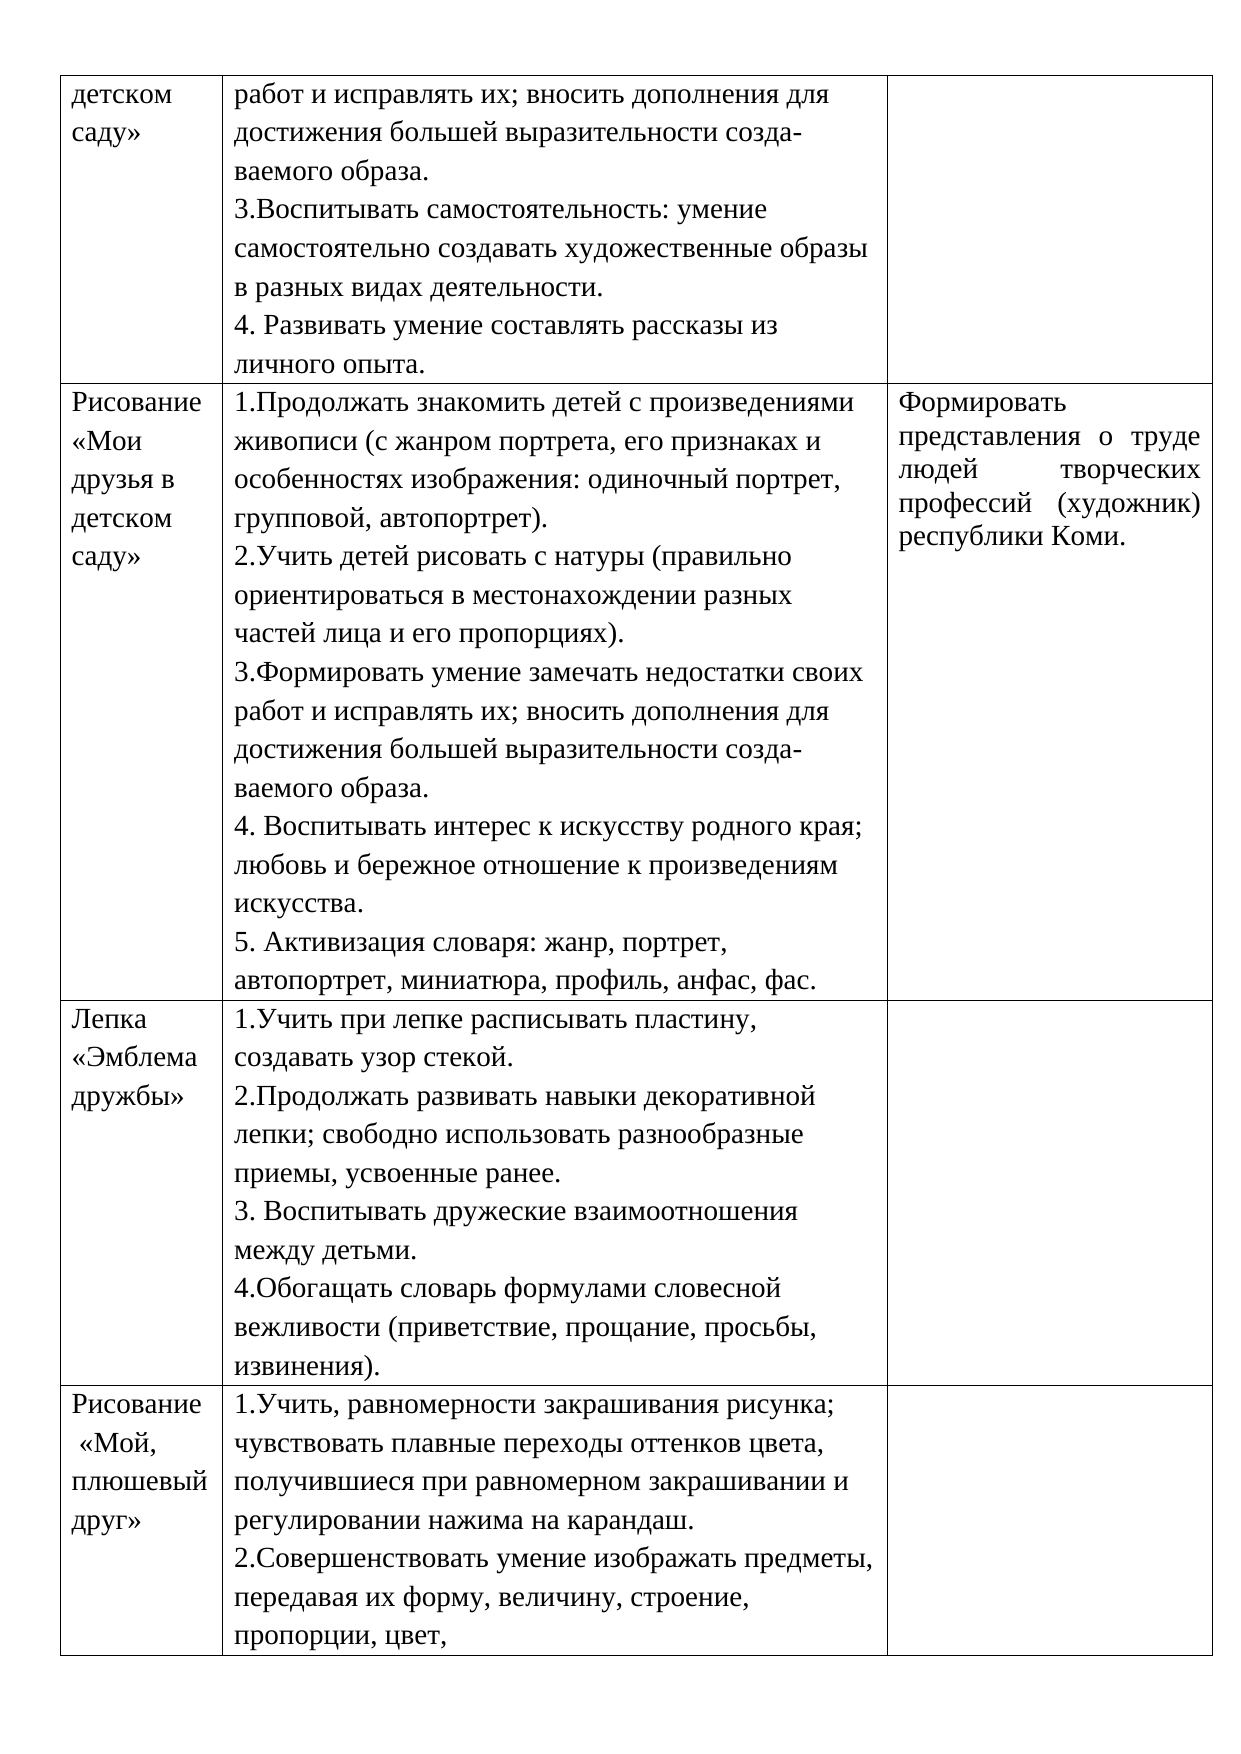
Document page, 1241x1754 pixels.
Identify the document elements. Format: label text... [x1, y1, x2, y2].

table_cell 1.Учить при лепке расписывать пластину, создавать узор стекой. 2.Продолжать развивать навыки декоративной лепки; свободно использовать разнообразные приемы, усвоенные ранее. 3. Воспитывать дружеские взаимоотношения между детьми. 4.Обогащать словарь формулами словесной вежливости (приветствие, прощание, просьбы, извинения). [223, 1001, 887, 1385]
table_cell [888, 1001, 1212, 1385]
table_cell Лепка «Эмблема дружбы» [61, 1001, 222, 1385]
table_cell [888, 1386, 1212, 1655]
table_cell Рисование «Мои друзья в детском саду» [61, 384, 222, 1000]
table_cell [888, 76, 1212, 383]
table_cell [61, 76, 222, 383]
table_cell Формировать представления о труде людей творческих профессий (художник) республики Коми. [888, 384, 1212, 1000]
table_cell 1.Продолжать знакомить детей с произведениями живописи (с жанром портрета, его признаках и особенностях изображения: одиночный портрет, групповой, автопортрет). 2.Учить детей рисовать с натуры (правильно ориентироваться в местонахождении разных частей лица и его пропорциях). 3.Формировать умение замечать недостатки своих работ и исправлять их; вносить дополнения для достижения большей выразительности создаваемого образа. 4. Воспитывать интерес к искусству родного края; любовь и бережное отношение к произведениям искусства. 5. Активизация словаря: жанр, портрет, автопортрет, миниатюра, профиль, анфас, фас. [223, 384, 887, 1000]
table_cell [223, 1386, 887, 1655]
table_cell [61, 1386, 222, 1655]
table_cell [223, 76, 887, 383]
